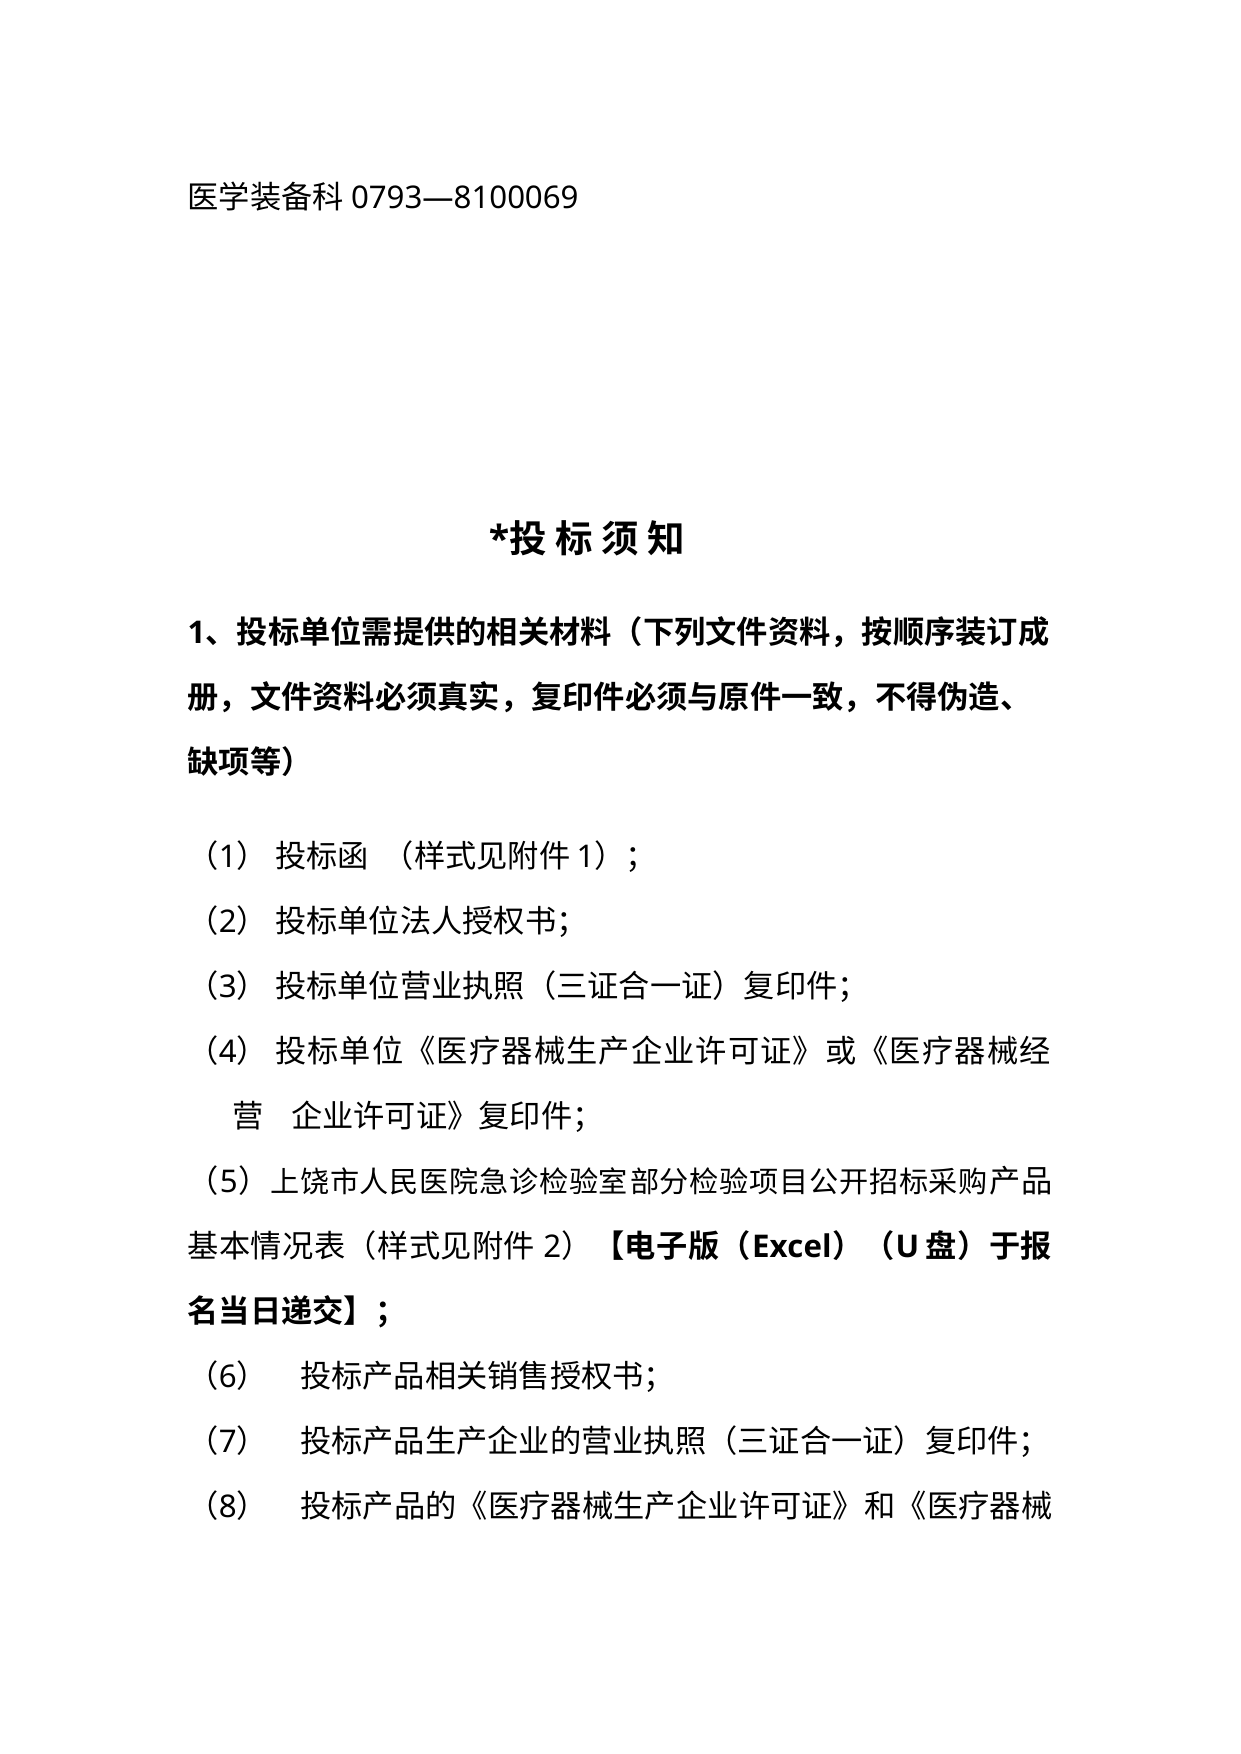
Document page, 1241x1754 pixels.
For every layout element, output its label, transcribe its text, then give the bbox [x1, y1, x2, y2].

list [187, 1472, 1053, 1537]
text 医学装备科 0793—8100069 [187, 162, 1053, 227]
subtitle *投 标 须 知 [187, 503, 1053, 568]
text 1、投标单位需提供的相关材料（下列文件资料，按顺序装订成册，文件资料必须真实，复印件必须与原件一致，不得伪造、缺项等） [187, 597, 1053, 792]
text （5）上饶市人民医院急诊检验室部分检验项目公开招标采购产品基本情况表（样式见附件2）【电子版（Excel）（U盘）于报名当日递交】； [187, 1147, 1053, 1342]
list 投标单位法人授权书； [187, 887, 1053, 952]
list 投标单位《医疗器械生产企业许可证》或《医疗器械经营 企业许可证》复印件； [187, 1017, 1053, 1147]
list 投标函 （样式见附件1）； [187, 822, 1053, 887]
list 投标产品生产企业的营业执照（三证合一证）复印件； [187, 1407, 1053, 1472]
list 投标单位营业执照（三证合一证）复印件； [187, 952, 1053, 1017]
list 投标产品相关销售授权书； [187, 1342, 1053, 1407]
